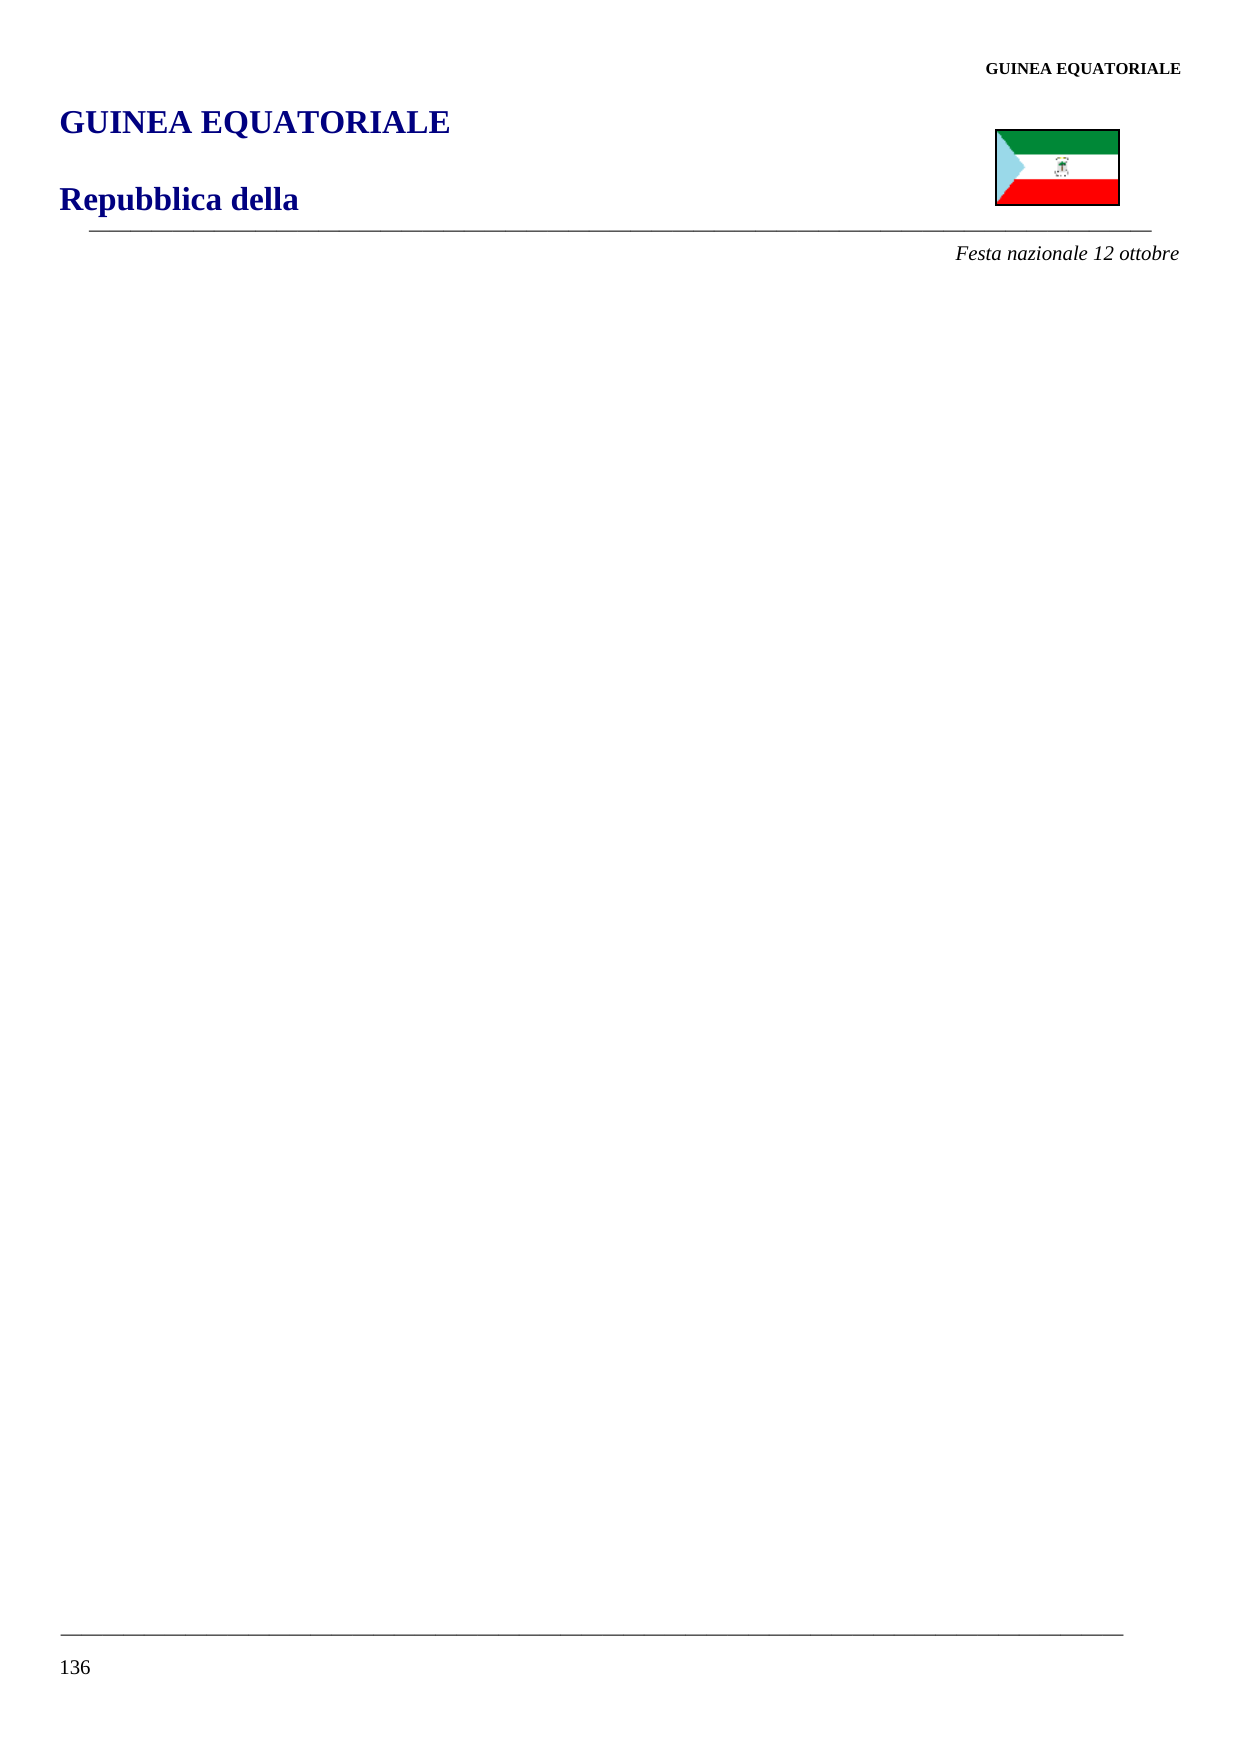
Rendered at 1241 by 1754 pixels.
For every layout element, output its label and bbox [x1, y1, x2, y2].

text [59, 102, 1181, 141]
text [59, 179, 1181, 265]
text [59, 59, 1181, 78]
picture [997, 131, 1118, 204]
